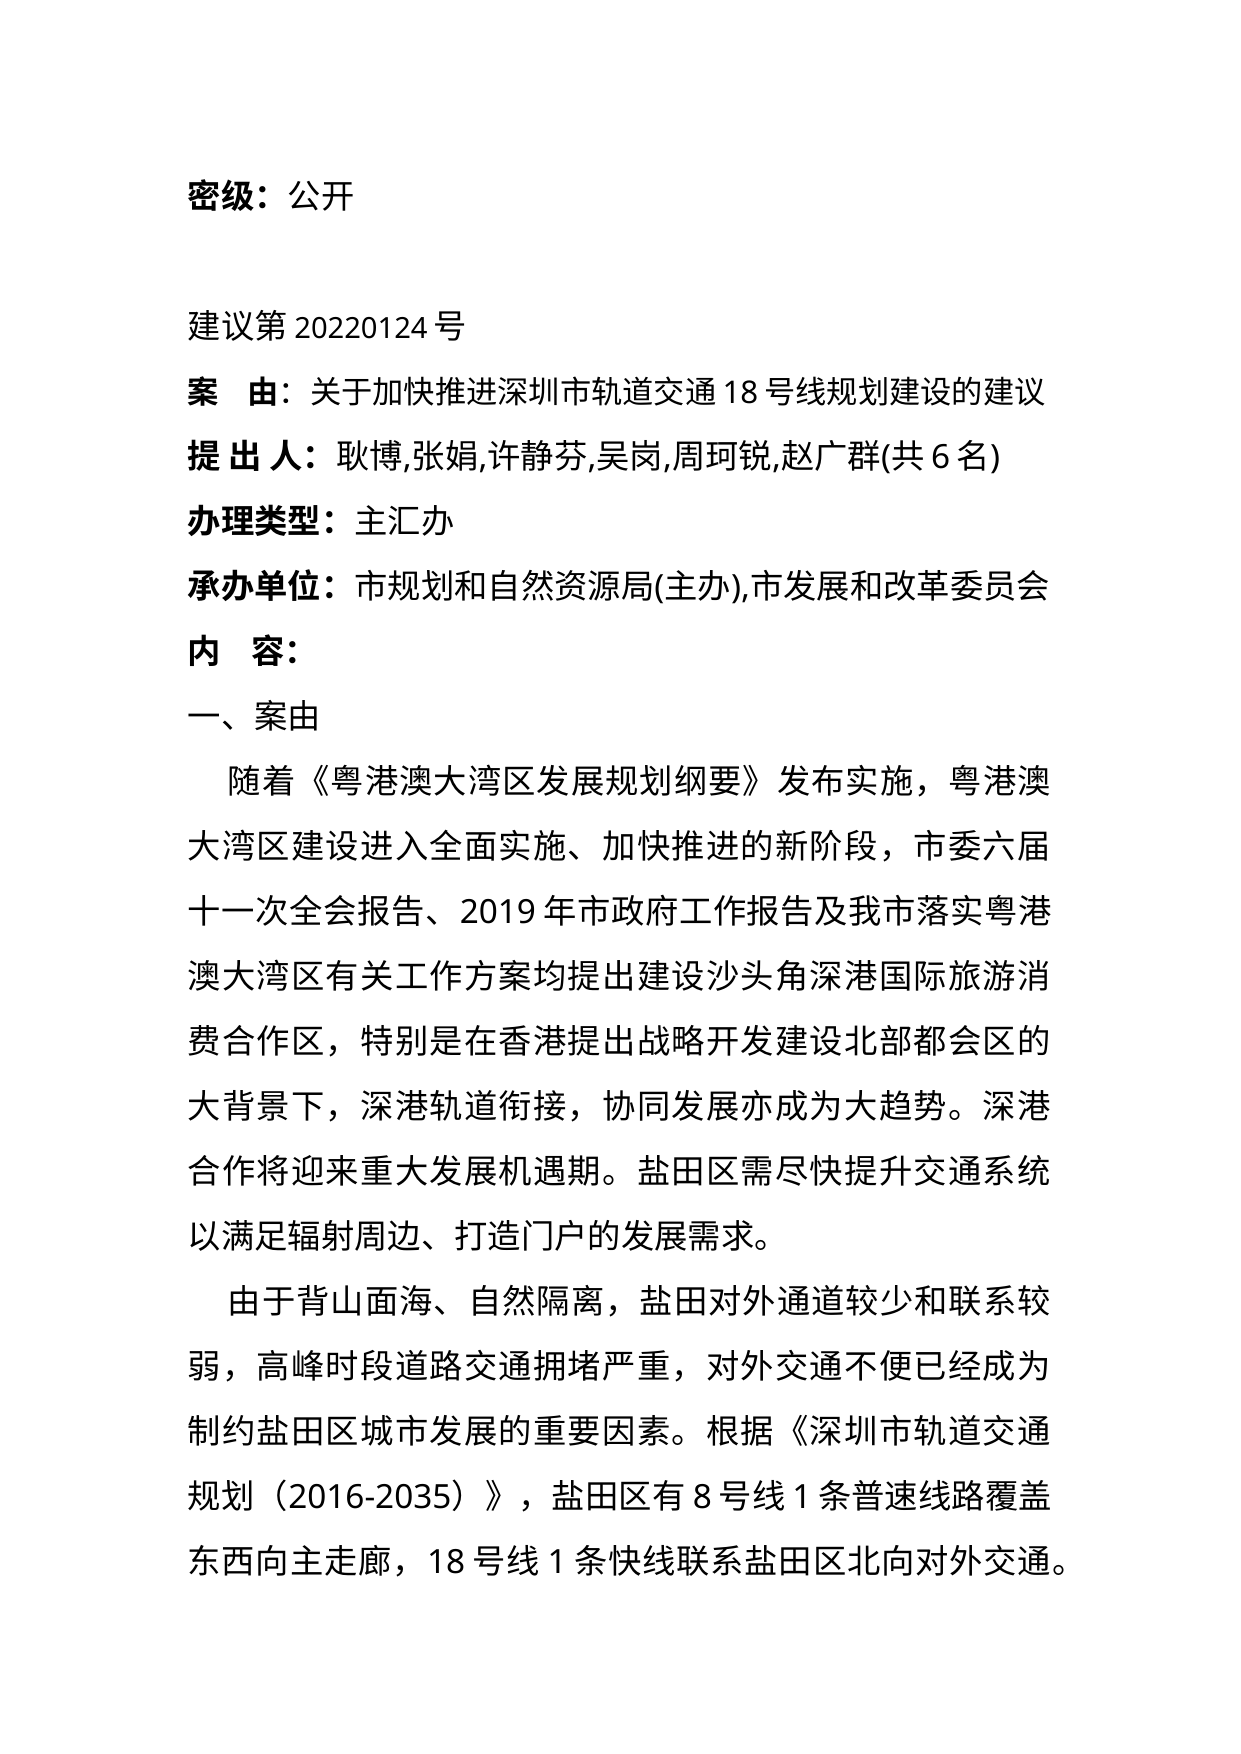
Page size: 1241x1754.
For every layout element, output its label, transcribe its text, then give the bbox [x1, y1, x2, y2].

text 内 容： [187, 617, 1053, 682]
text 提 出 人：耿博,张娟,许静芬,吴岗,周珂锐,赵广群(共6名) [187, 422, 1053, 487]
text 承办单位：市规划和自然资源局(主办),市发展和改革委员会 [187, 552, 1053, 617]
text 办理类型：主汇办 [187, 487, 1053, 552]
text 建议第20220124号 [187, 292, 1053, 357]
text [187, 1267, 1053, 1592]
text 案 由：关于加快推进深圳市轨道交通18号线规划建设的建议 [187, 357, 1053, 422]
text 一、案由 [187, 682, 1053, 747]
text 随着《粤港澳大湾区发展规划纲要》发布实施，粤港澳大湾区建设进入全面实施、加快推进的新阶段，市委六届十一次全会报告、2019年市政府工作报告及我市落实粤港澳大湾区有关工作方案均提出建设沙头角深港国际旅游消费合作区，特别是在香港提出战略开发建设北部都会区的大背景下，深港轨道衔接，协同发展亦成为大趋势。深港合作将迎来重大发展机遇期。盐田区需尽快提升交通系统，以满足辐射周边、打造门户的发展需求。 [187, 747, 1053, 1267]
text 密级：公开 [187, 162, 1053, 227]
